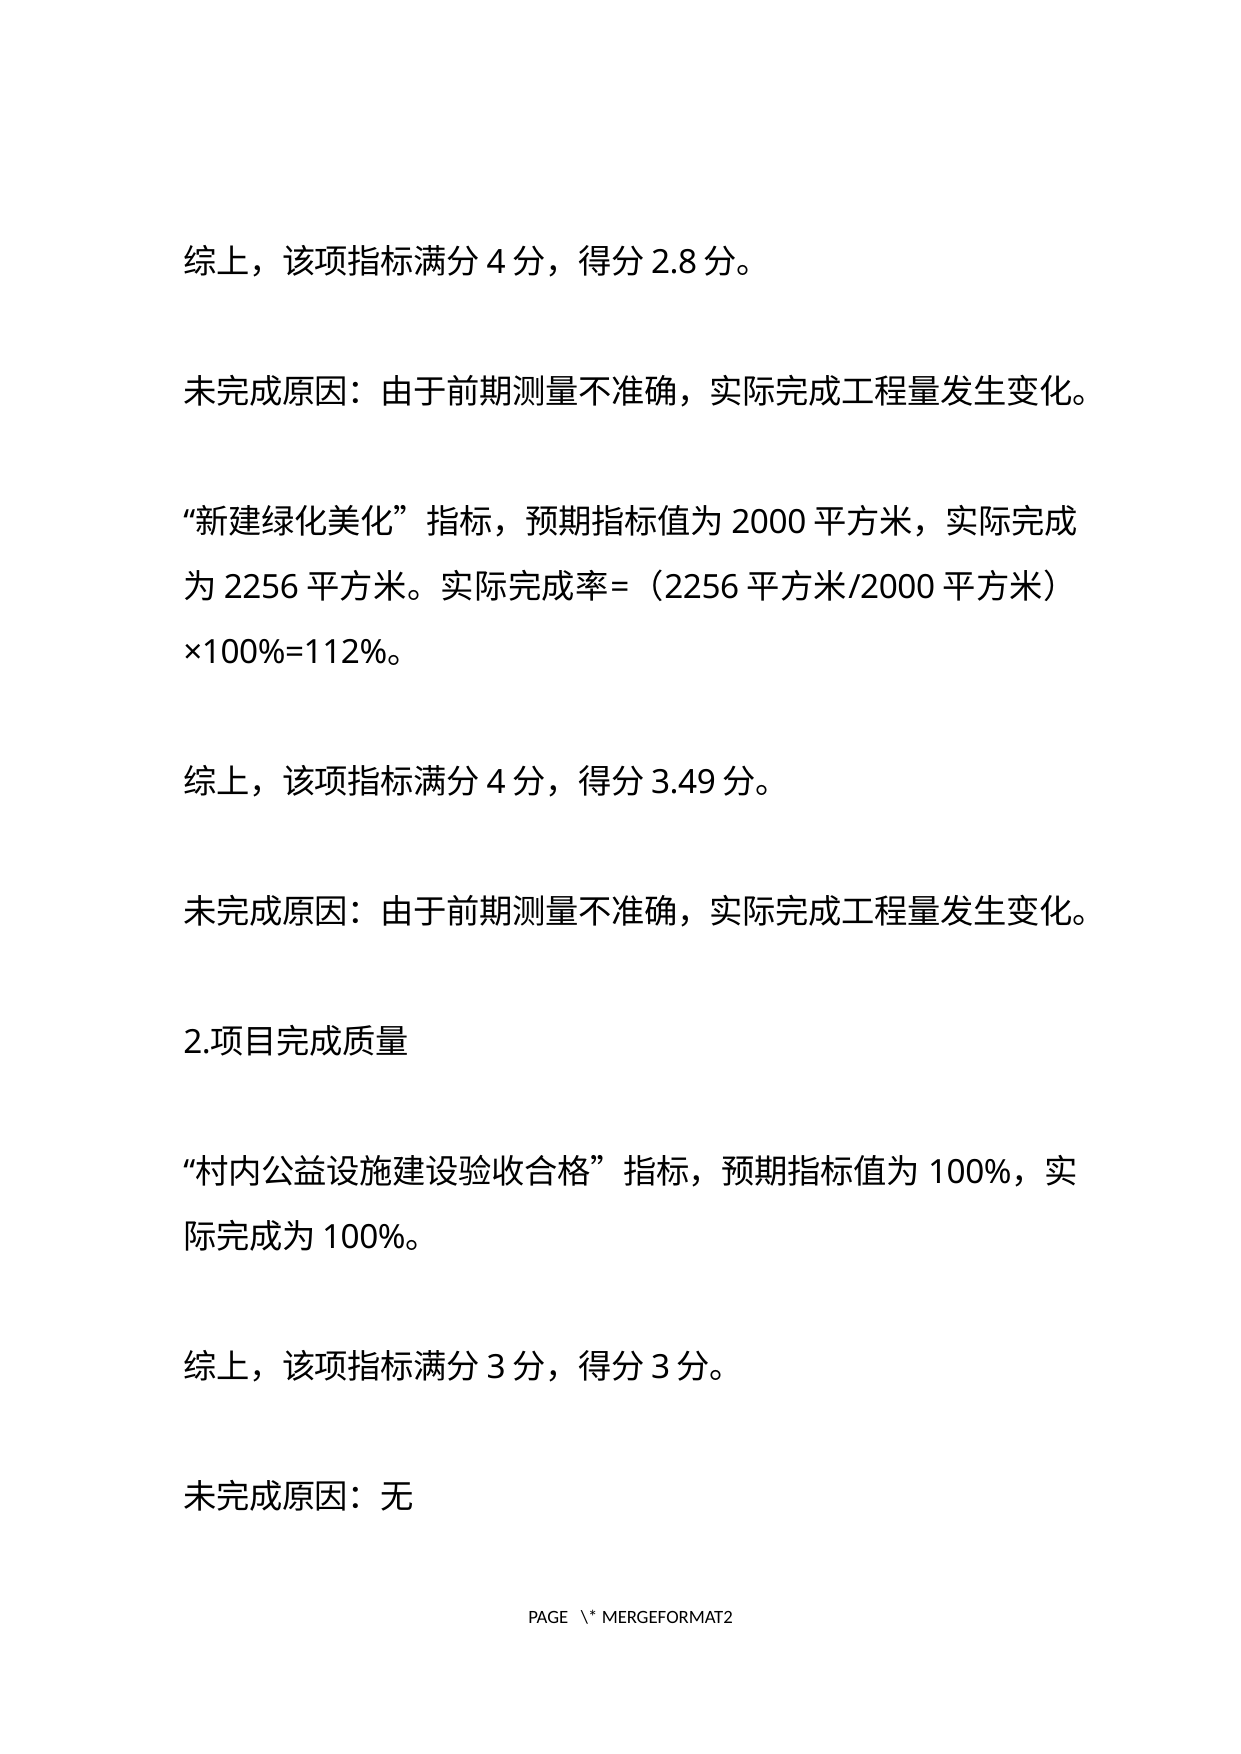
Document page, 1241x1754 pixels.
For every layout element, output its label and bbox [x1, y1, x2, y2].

text [183, 162, 1078, 1527]
